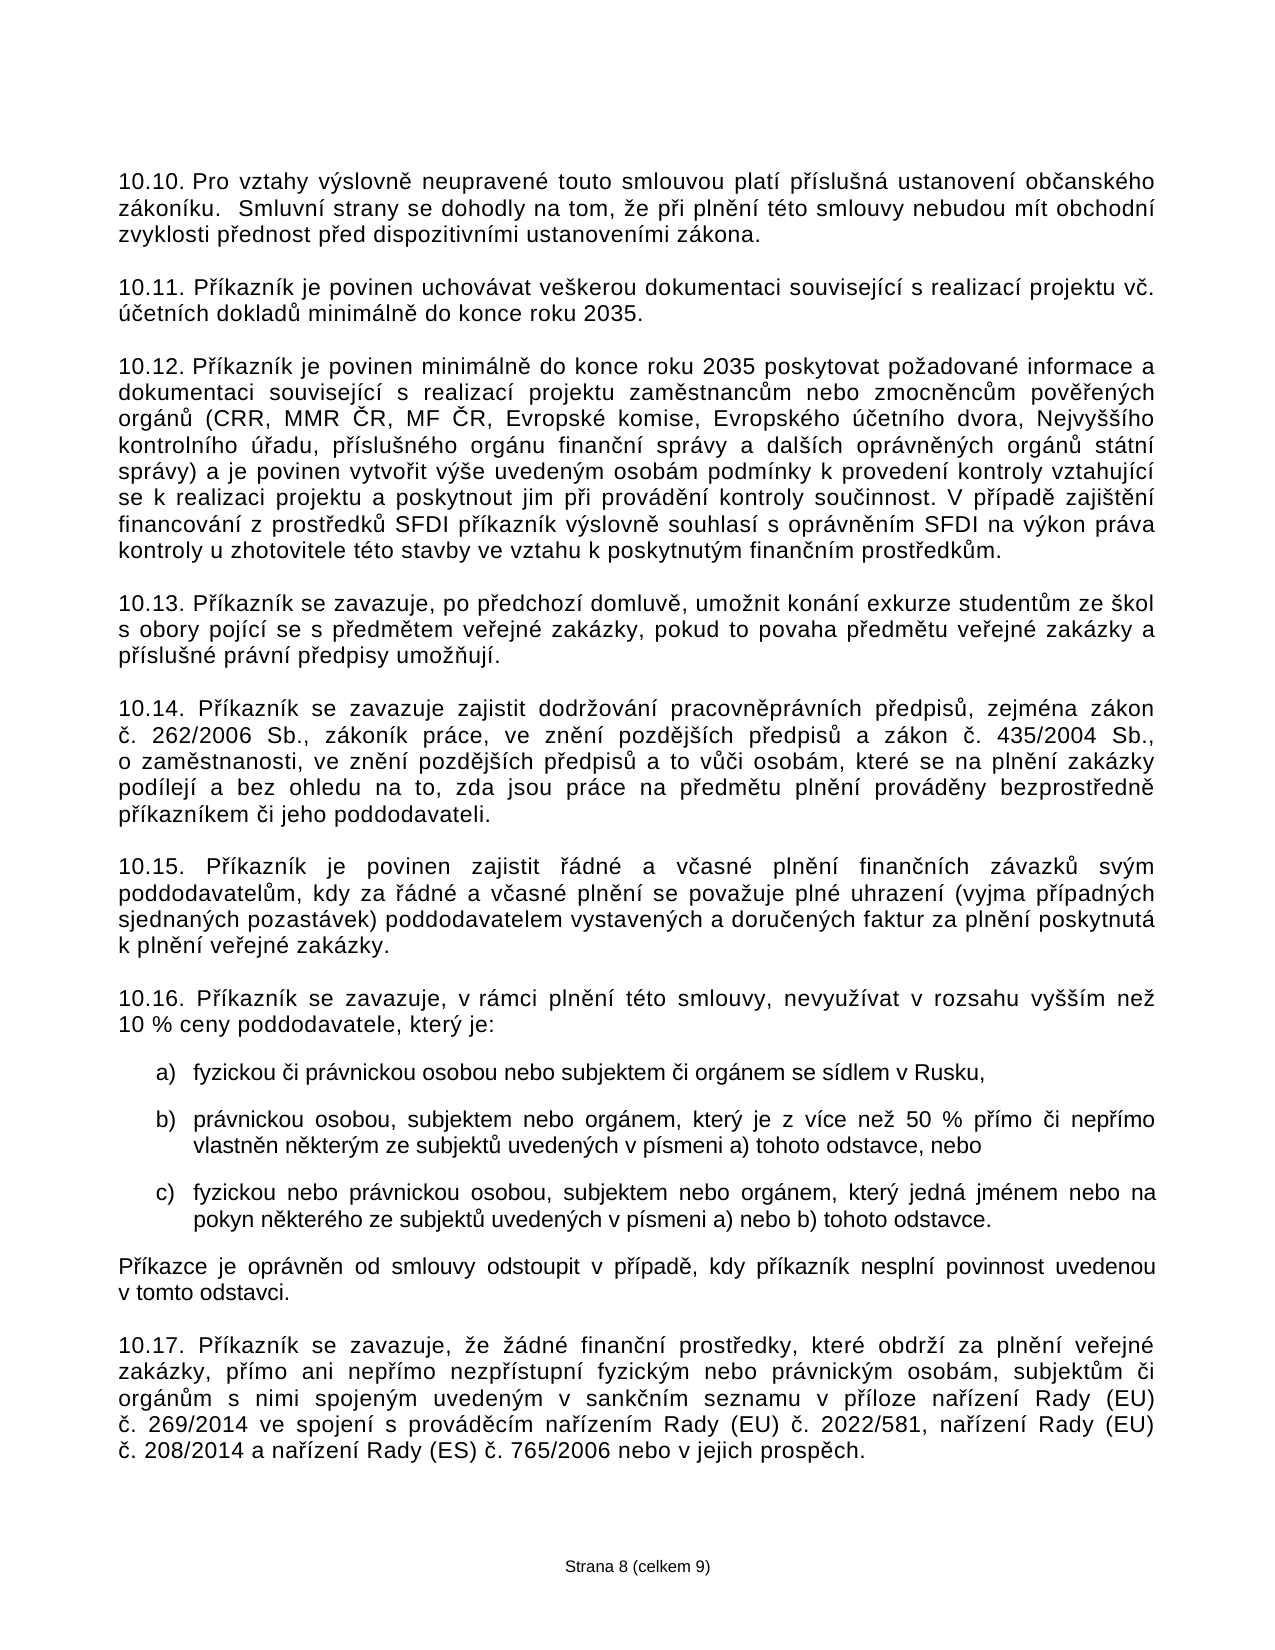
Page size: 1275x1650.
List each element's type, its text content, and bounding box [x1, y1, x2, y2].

text 10.17. Příkazník se zavazuje, že žádné finanční prostředky, které obdrží za plnění veřejné zakázky, přímo ani nepřímo nezpřístupní fyzickým nebo právnickým osobám, subjektům či orgánům s nimi spojeným uvedeným v sankčním seznamu v příloze nařízení Rady (EU) č. 269/2014 ve spojení s prováděcím nařízením Rady (EU) č. 2022/581, nařízení Rady (EU) č. 208/2014 a nařízení Rady (ES) č. 765/2006 nebo v jejich prospěch. [118, 1332, 1157, 1464]
list právnickou osobou, subjektem nebo orgánem, který je z více než 50 % přímo či nepřímo vlastněn některým ze subjektů uvedených v písmeni a) tohoto odstavce, nebo [156, 1106, 1157, 1158]
text 10.13. Příkazník se zavazuje, po předchozí domluvě, umožnit konání exkurze studentům ze škol s obory pojící se s předmětem veřejné zakázky, pokud to povaha předmětu veřejné zakázky a příslušné právní předpisy umožňují. [118, 590, 1157, 669]
text 10.16. Příkazník se zavazuje, v rámci plnění této smlouvy, nevyužívat v rozsahu vyšším než 10 % ceny poddodavatele, který je: [118, 985, 1157, 1038]
text 10.15. Příkazník je povinen zajistit řádné a včasné plnění finančních závazků svým poddodavatelům, kdy za řádné a včasné plnění se považuje plné uhrazení (vyjma případných sjednaných pozastávek) poddodavatelem vystavených a doručených faktur za plnění poskytnutá k plnění veřejné zakázky. [118, 853, 1157, 959]
text Příkazce je oprávněn od smlouvy odstoupit v případě, kdy příkazník nesplní povinnost uvedenou v tomto odstavci. [118, 1253, 1157, 1306]
text 10.11. Příkazník je povinen uchovávat veškerou dokumentaci související s realizací projektu vč. účetních dokladů minimálně do konce roku 2035. [118, 273, 1157, 326]
list fyzickou nebo právnickou osobou, subjektem nebo orgánem, který jedná jménem nebo na pokyn některého ze subjektů uvedených v písmeni a) nebo b) tohoto odstavce. [156, 1179, 1157, 1232]
text 10.10. Pro vztahy výslovně neupravené touto smlouvou platí příslušná ustanovení občanského zákoníku. Smluvní strany se dohodly na tom, že při plnění této smlouvy nebudou mít obchodní zvyklosti přednost před dispozitivními ustanoveními zákona. [118, 168, 1157, 247]
text 10.14. Příkazník se zavazuje zajistit dodržování pracovněprávních předpisů, zejména zákon č. 262/2006 Sb., zákoník práce, ve znění pozdějších předpisů a zákon č. 435/2004 Sb., o zaměstnanosti, ve znění pozdějších předpisů a to vůči osobám, které se na plnění zakázky podílejí a bez ohledu na to, zda jsou práce na předmětu plnění prováděny bezprostředně příkazníkem či jeho poddodavateli. [118, 695, 1157, 827]
text 10.12. Příkazník je povinen minimálně do konce roku 2035 poskytovat požadované informace a dokumentaci související s realizací projektu zaměstnancům nebo zmocněncům pověřených orgánů (CRR, MMR ČR, MF ČR, Evropské komise, Evropského účetního dvora, Nejvyššího kontrolního úřadu, příslušného orgánu finanční správy a dalších oprávněných orgánů státní správy) a je povinen vytvořit výše uvedeným osobám podmínky k provedení kontroly vztahující se k realizaci projektu a poskytnout jim při provádění kontroly součinnost. V případě zajištění financování z prostředků SFDI příkazník výslovně souhlasí s oprávněním SFDI na výkon práva kontroly u zhotovitele této stavby ve vztahu k poskytnutým finančním prostředkům. [118, 353, 1157, 563]
list fyzickou či právnickou osobou nebo subjektem či orgánem se sídlem v Rusku, [156, 1059, 1157, 1085]
